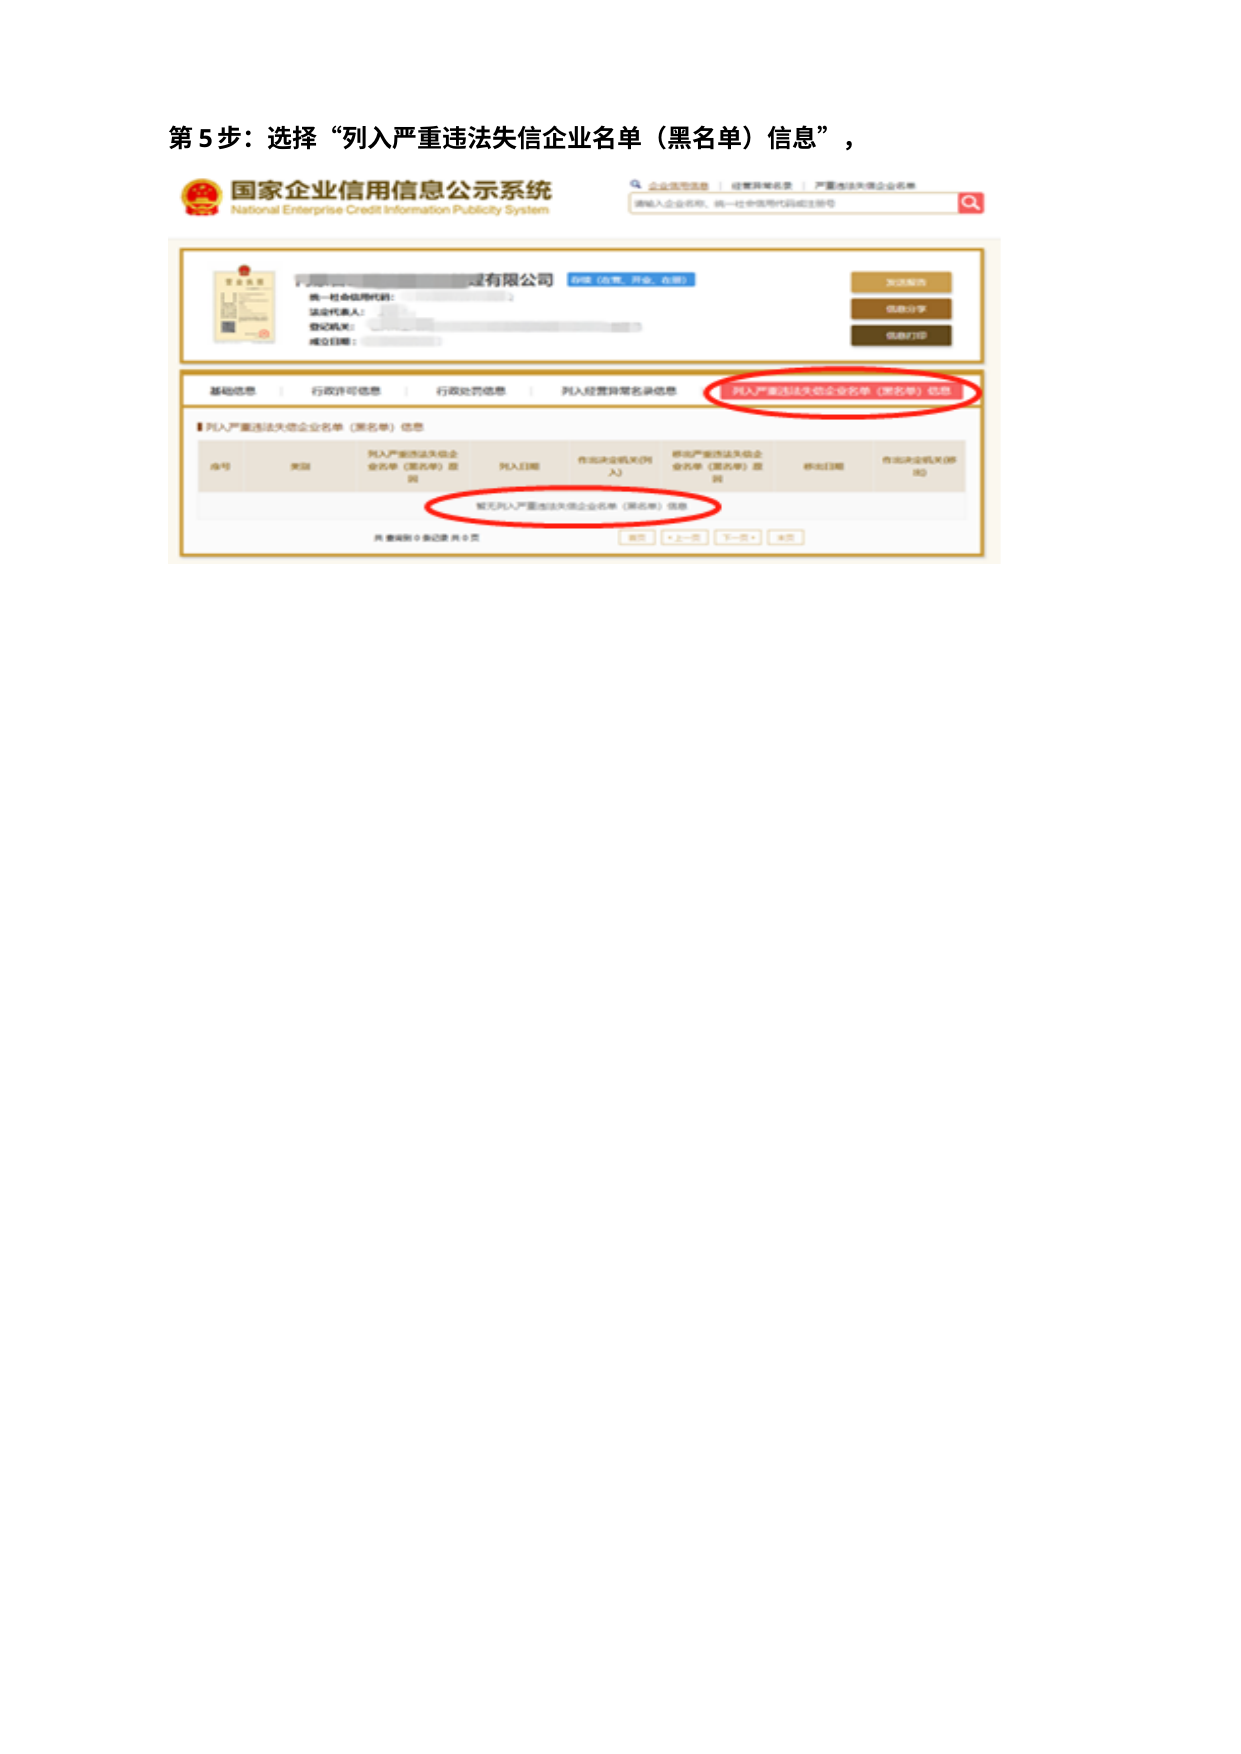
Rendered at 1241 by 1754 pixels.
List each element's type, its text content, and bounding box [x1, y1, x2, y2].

picture [168, 172, 1001, 564]
text 第5步：选择“列入严重违法失信企业名单（黑名单）信息”， [118, 118, 1122, 154]
